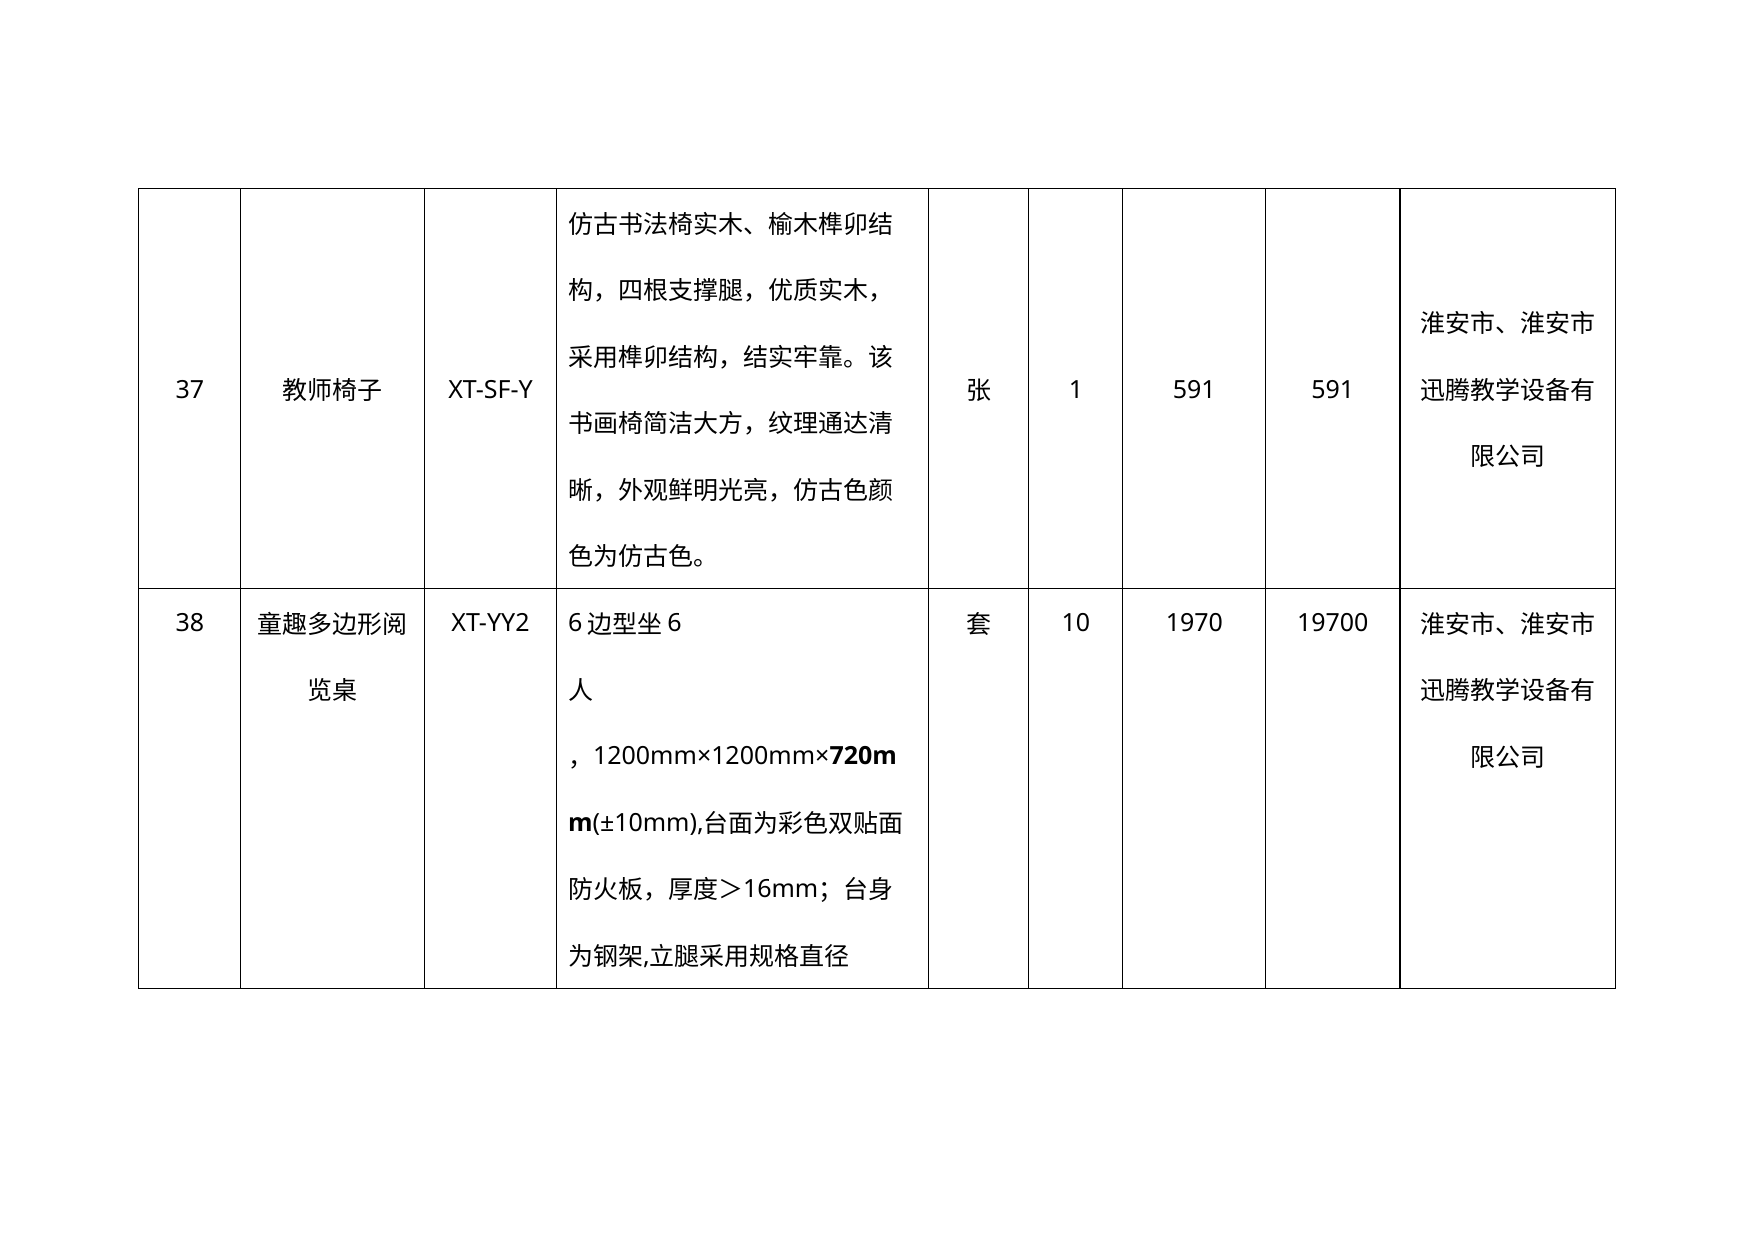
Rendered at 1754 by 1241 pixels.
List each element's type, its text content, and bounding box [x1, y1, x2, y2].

table_cell 童趣多边形阅览桌 [241, 589, 424, 988]
table_cell 10 [1029, 589, 1122, 988]
table_cell XT-SF-Y [425, 189, 556, 588]
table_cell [557, 589, 928, 988]
table_cell 591 [1123, 189, 1265, 588]
table_cell 仿古书法椅实木、榆木榫卯结构，四根支撑腿，优质实木，采用榫卯结构，结实牢靠。该书画椅简洁大方，纹理通达清晰，外观鲜明光亮，仿古色颜色为仿古色。 [557, 189, 928, 588]
table_cell 1970 [1123, 589, 1265, 988]
table_cell 张 [929, 189, 1028, 588]
table_cell 淮安市、淮安市迅腾教学设备有限公司 [1401, 589, 1615, 988]
table_cell 19700 [1266, 589, 1399, 988]
table_cell 套 [929, 589, 1028, 988]
table_cell 淮安市、淮安市迅腾教学设备有限公司 [1401, 189, 1615, 588]
table_cell 591 [1266, 189, 1399, 588]
table_cell 37 [139, 189, 240, 588]
table_cell 教师椅子 [241, 189, 424, 588]
table_cell XT-YY2 [425, 589, 556, 988]
table_cell 1 [1029, 189, 1122, 588]
table_cell 38 [139, 589, 240, 988]
